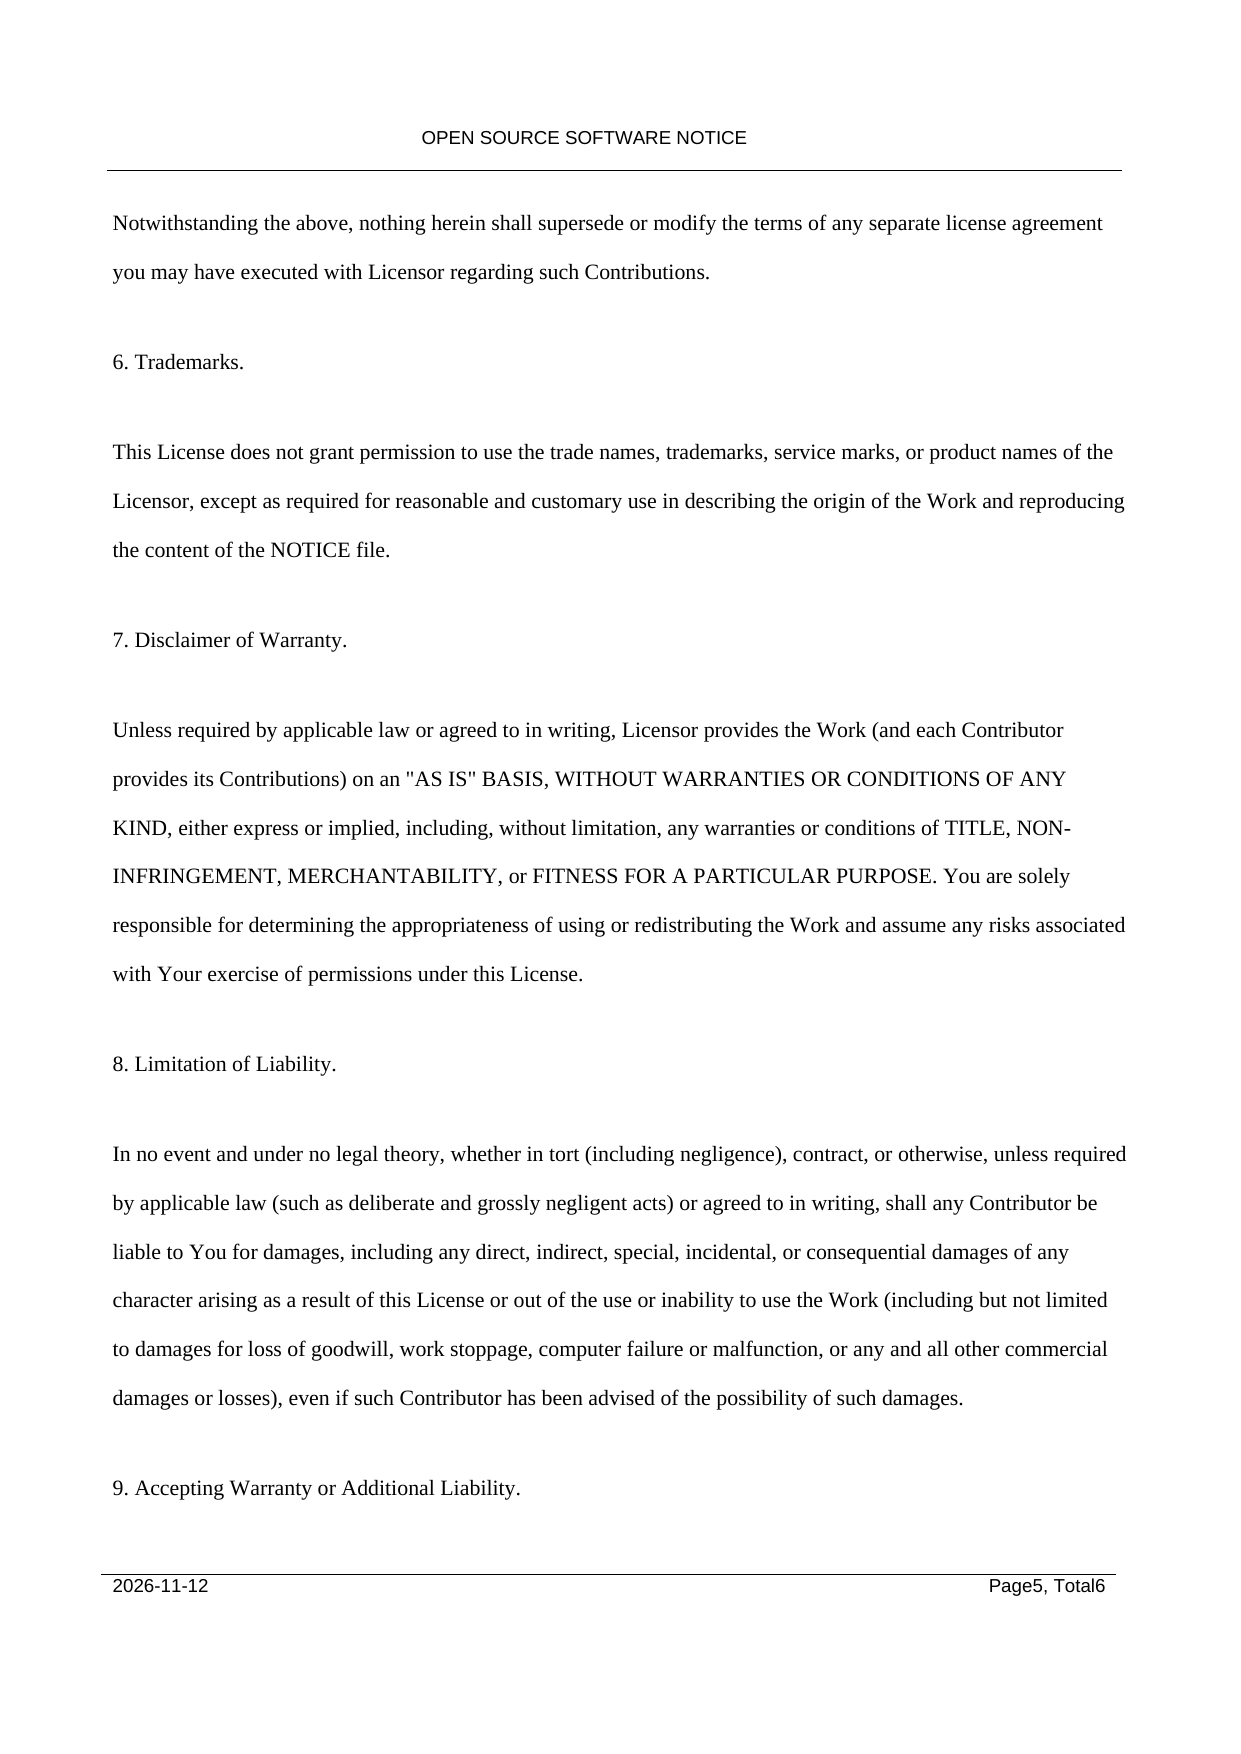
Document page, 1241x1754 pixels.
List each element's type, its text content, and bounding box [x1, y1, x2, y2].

text Unless required by applicable law or agreed to in writing, Licensor provides the Work (and each Contributor provides its Contributions) on an "AS IS" BASIS, WITHOUT WARRANTIES OR CONDITIONS OF ANY KIND, either express or implied, including, without limitation, any warranties or conditions of TITLE, NON-INFRINGEMENT, MERCHANTABILITY, or FITNESS FOR A PARTICULAR PURPOSE. You are solely responsible for determining the appropriateness of using or redistributing the Work and assume any risks associated with Your exercise of permissions under this License. [112, 713, 1128, 990]
text 6. Trademarks. [112, 345, 1128, 378]
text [112, 206, 1128, 288]
text In no event and under no legal theory, whether in tort (including negligence), contract, or otherwise, unless required by applicable law (such as deliberate and grossly negligent acts) or agreed to in writing, shall any Contributor be liable to You for damages, including any direct, indirect, special, incidental, or consequential damages of any character arising as a result of this License or out of the use or inability to use the Work (including but not limited to damages for loss of goodwill, work stoppage, computer failure or malfunction, or any and all other commercial damages or losses), even if such Contributor has been advised of the possibility of such damages. [112, 1138, 1128, 1414]
text 8. Limitation of Liability. [112, 1047, 1128, 1080]
text 9. Accepting Warranty or Additional Liability. [112, 1472, 1128, 1504]
text This License does not grant permission to use the trade names, trademarks, service marks, or product names of the Licensor, except as required for reasonable and customary use in describing the origin of the Work and reproducing the content of the NOTICE file. [112, 436, 1128, 566]
text 7. Disclaimer of Warranty. [112, 623, 1128, 656]
